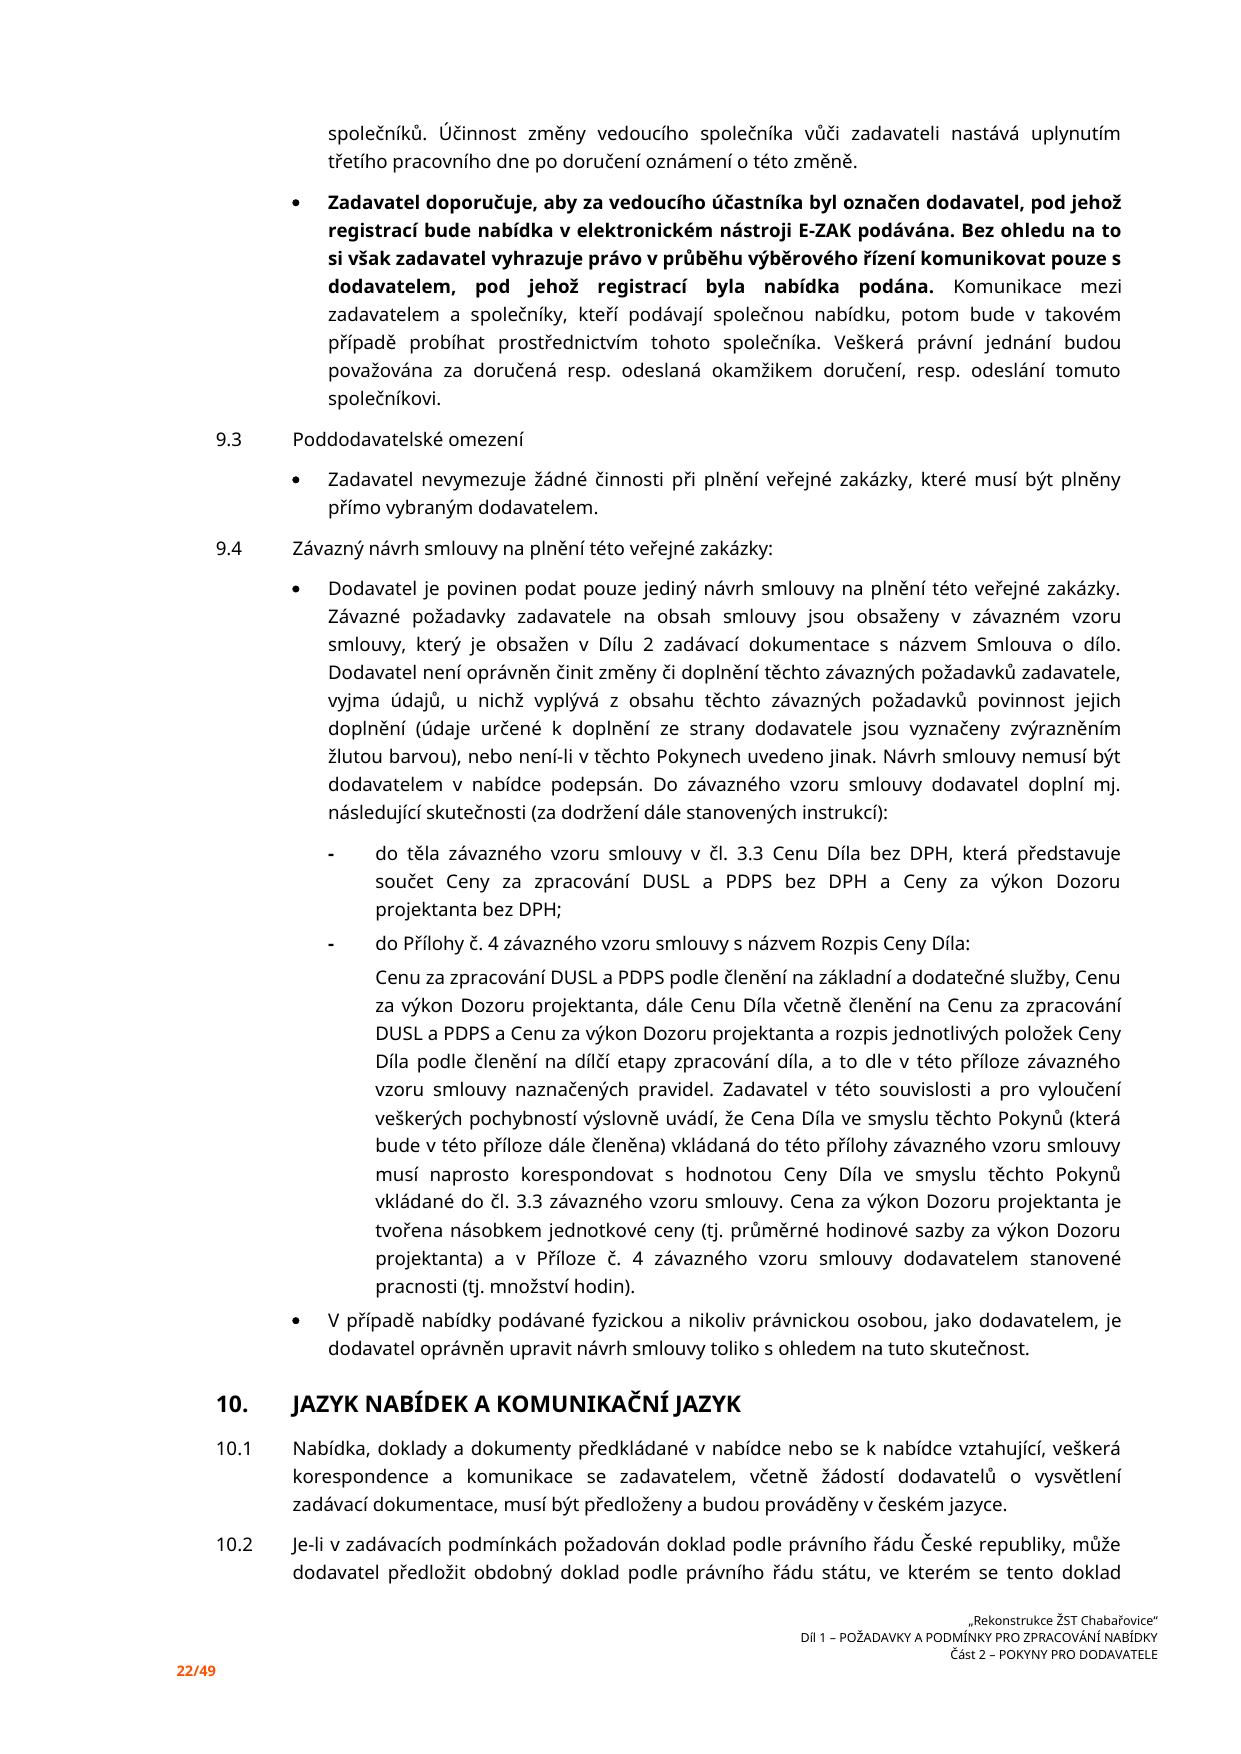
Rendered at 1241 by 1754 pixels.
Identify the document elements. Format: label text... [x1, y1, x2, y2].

text Zadavatel doporučuje, aby za vedoucího účastníka byl označen dodavatel, pod jehož registrací bude nabídka v elektronickém nástroji E-ZAK podávána. Bez ohledu na to si však zadavatel vyhrazuje právo v průběhu výběrového řízení komunikovat pouze s dodavatelem, pod jehož registrací byla nabídka podána. Komunikace mezi zadavatelem a společníky, kteří podávají společnou nabídku, potom bude v takovém případě probíhat prostřednictvím tohoto společníka. Veškerá právní jednání budou považována za doručená resp. odeslaná okamžikem doručení, resp. odeslání tomuto společníkovi. [292, 189, 1122, 411]
text Závazný návrh smlouvy na plnění této veřejné zakázky: [216, 535, 1122, 560]
text JAZYK NABÍDEK A KOMUNIKAČNÍ JAZYK [216, 1388, 1122, 1419]
list Cenu za zpracování DUSL a PDPS podle členění na základní a dodatečné služby, Cenu za výkon Dozoru projektanta, dále Cenu Díla včetně členění na Cenu za zpracování DUSL a PDPS a Cenu za výkon Dozoru projektanta a rozpis jednotlivých položek Ceny Díla podle členění na dílčí etapy zpracování díla, a to dle v této příloze závazného vzoru smlouvy naznačených pravidel. Zadavatel v této souvislosti a pro vyloučení veškerých pochybností výslovně uvádí, že Cena Díla ve smyslu těchto Pokynů (která bude v této příloze dále členěna) vkládaná do této přílohy závazného vzoru smlouvy musí naprosto korespondovat s hodnotou Ceny Díla ve smyslu těchto Pokynů vkládané do čl. 3.3 závazného vzoru smlouvy. Cena za výkon Dozoru projektanta je tvořena násobkem jednotkové ceny (tj. průměrné hodinové sazby za výkon Dozoru projektanta) a v Příloze č. 4 závazného vzoru smlouvy dodavatelem stanovené pracnosti (tj. množství hodin). [375, 965, 1122, 1298]
text Poddodavatelské omezení [216, 426, 1122, 451]
text Dodavatel je povinen podat pouze jediný návrh smlouvy na plnění této veřejné zakázky. Závazné požadavky zadavatele na obsah smlouvy jsou obsaženy v závazném vzoru smlouvy, který je obsažen v Dílu 2 zadávací dokumentace s názvem Smlouva o dílo. Dodavatel není oprávněn činit změny či doplnění těchto závazných požadavků zadavatele, vyjma údajů, u nichž vyplývá z obsahu těchto závazných požadavků povinnost jejich doplnění (údaje určené k doplnění ze strany dodavatele jsou vyznačeny zvýrazněním žlutou barvou), nebo není-li v těchto Pokynech uvedeno jinak. Návrh smlouvy nemusí být dodavatelem v nabídce podepsán. Do závazného vzoru smlouvy dodavatel doplní mj. následující skutečnosti (za dodržení dále stanovených instrukcí): [292, 575, 1122, 825]
text Nabídka, doklady a dokumenty předkládané v nabídce nebo se k nabídce vztahující, veškerá korespondence a komunikace se zadavatelem, včetně žádostí dodavatelů o vysvětlení zadávací dokumentace, musí být předloženy a budou prováděny v českém jazyce. [216, 1435, 1122, 1517]
text V případě nabídky podávané fyzickou a nikoliv právnickou osobou, jako dodavatelem, je dodavatel oprávněn upravit návrh smlouvy toliko s ohledem na tuto skutečnost. [292, 1307, 1122, 1361]
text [292, 121, 1122, 174]
text do Přílohy č. 4 závazného vzoru smlouvy s názvem Rozpis Ceny Díla: [328, 930, 1122, 956]
text Zadavatel nevymezuje žádné činnosti při plnění veřejné zakázky, které musí být plněny přímo vybraným dodavatelem. [292, 466, 1122, 520]
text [216, 1532, 1122, 1585]
text do těla závazného vzoru smlouvy v čl. 3.3 Cenu Díla bez DPH, která představuje součet Ceny za zpracování DUSL a PDPS bez DPH a Ceny za výkon Dozoru projektanta bez DPH; [328, 840, 1122, 922]
